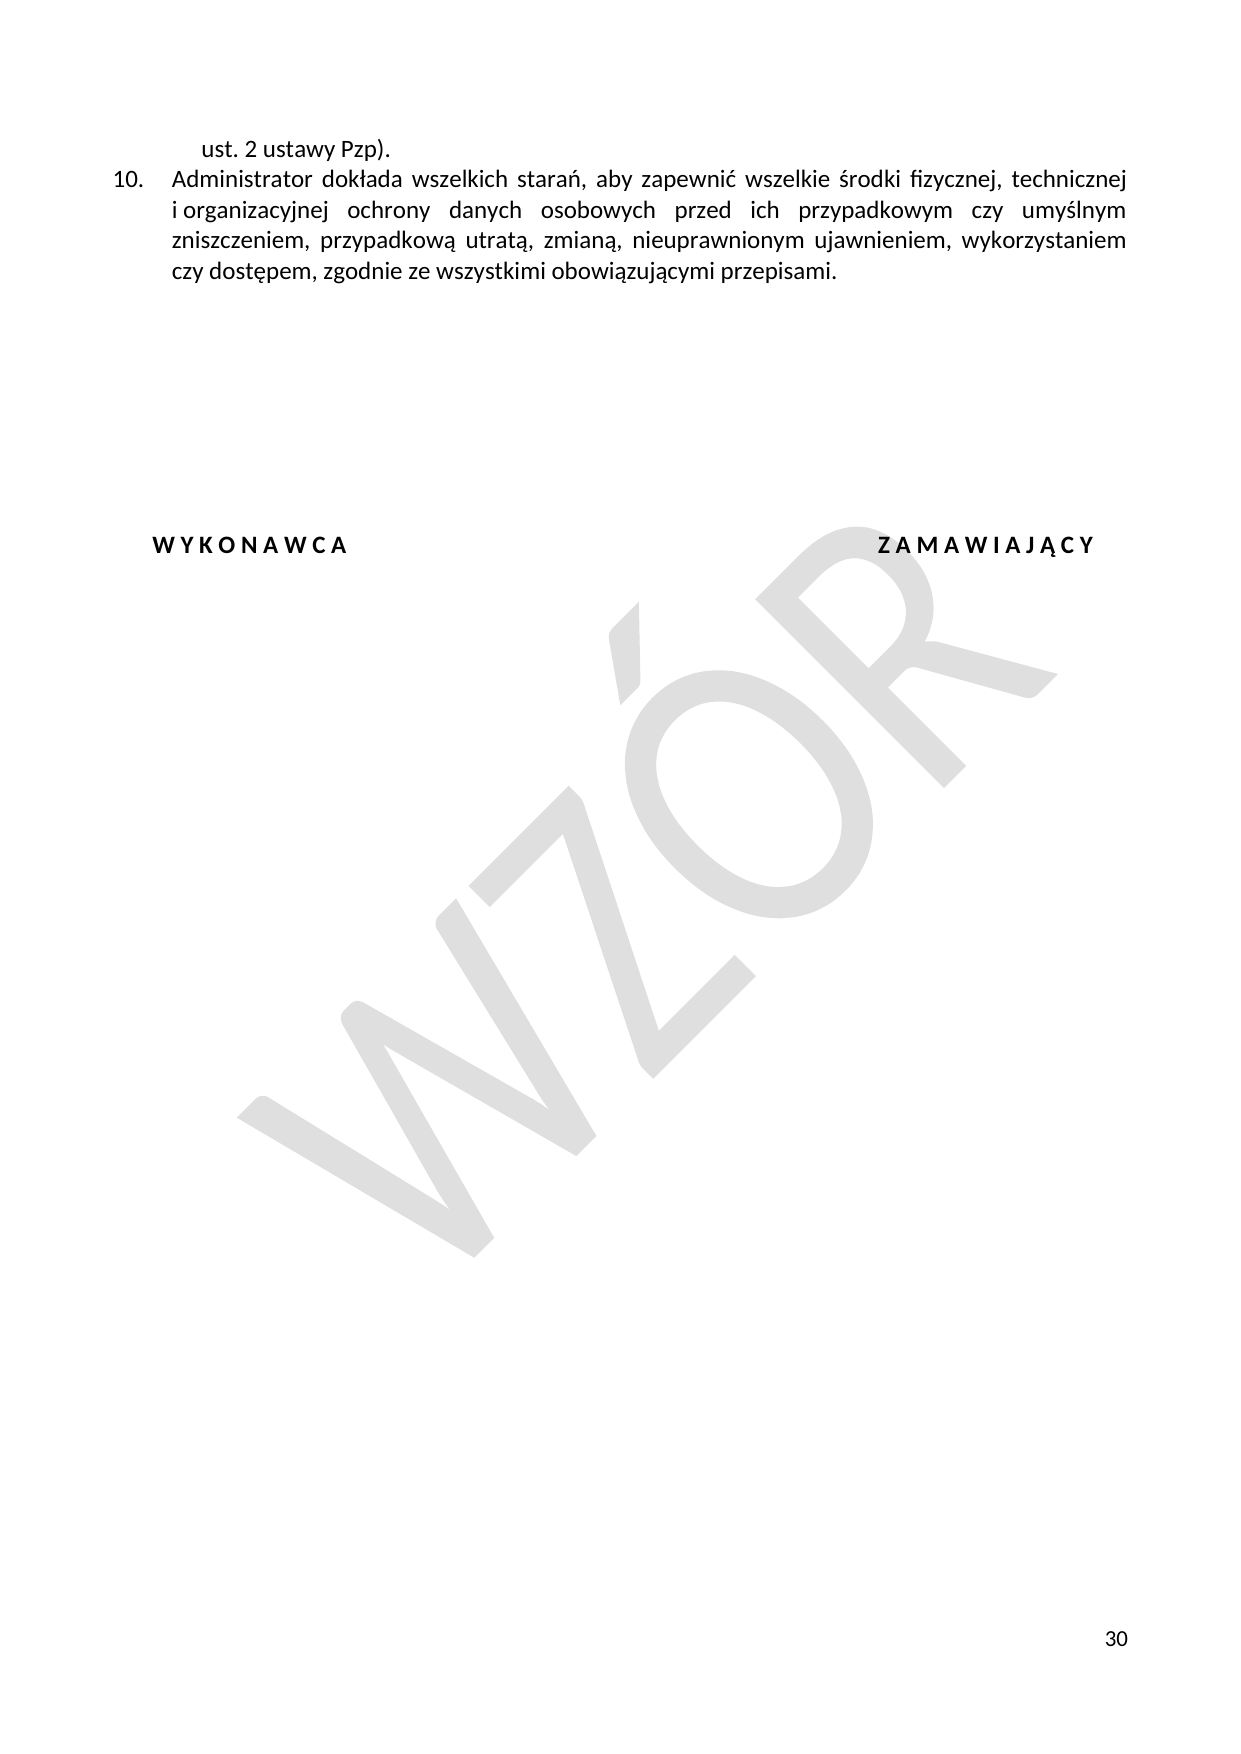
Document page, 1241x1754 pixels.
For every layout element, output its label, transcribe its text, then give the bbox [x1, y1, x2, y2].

text W Y K O N A W C A Z A M A W I A J Ą C Y [112, 530, 1128, 560]
list Administrator dokłada wszelkich starań, aby zapewnić wszelkie środki fizycznej, technicznej i organizacyjnej ochrony danych osobowych przed ich przypadkowym czy umyślnym zniszczeniem, przypadkową utratą, zmianą, nieuprawnionym ujawnieniem, wykorzystaniem czy dostępem, zgodnie ze wszystkimi obowiązującymi przepisami. [112, 163, 1128, 286]
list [157, 133, 1128, 163]
